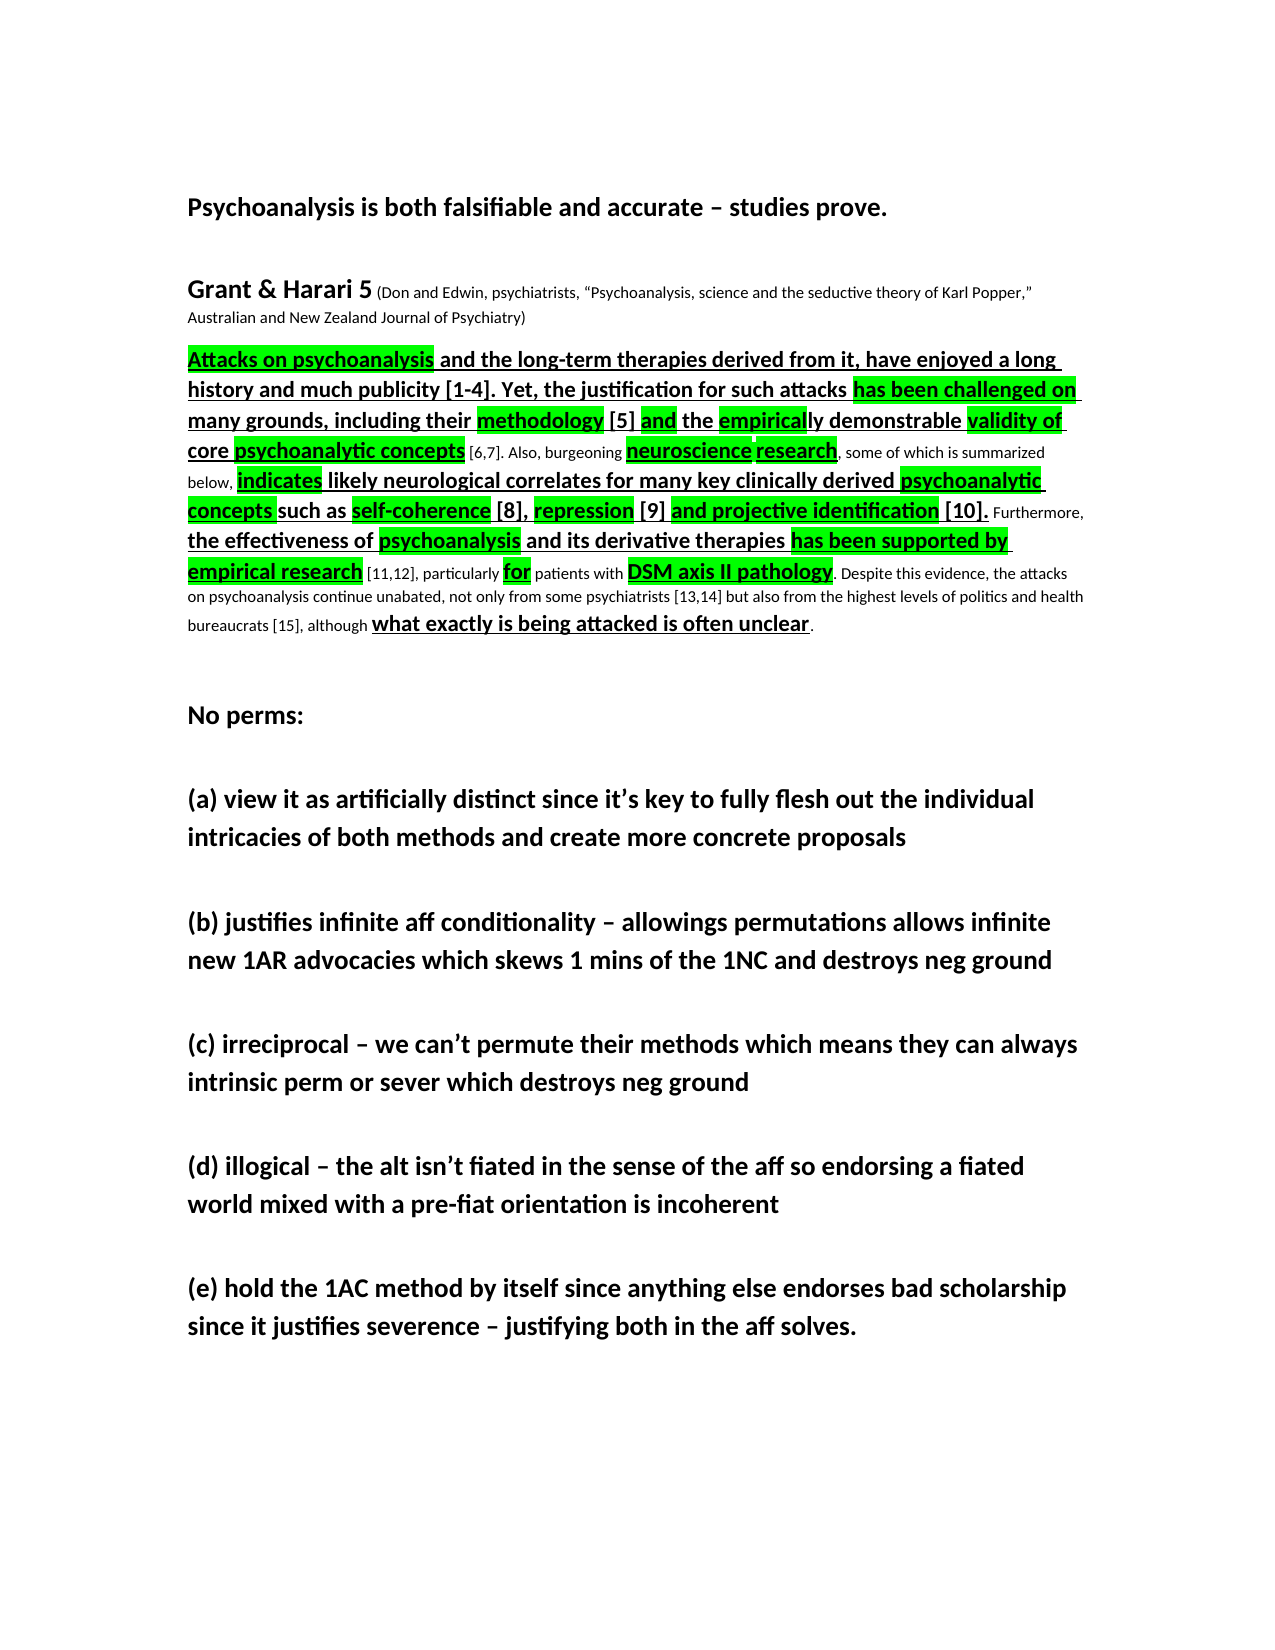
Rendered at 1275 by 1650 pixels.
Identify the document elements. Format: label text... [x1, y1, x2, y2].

subtitle (d) illogical – the alt isn’t fiated in the sense of the aff so endorsing a fiated world mixed with a pre-fiat orientation is incoherent [187, 1149, 1092, 1221]
subtitle (b) justifies infinite aff conditionality – allowings permutations allows infinite new 1AR advocacies which skews 1 mins of the 1NC and destroys neg ground [187, 905, 1092, 976]
subtitle (a) view it as artificially distinct since it’s key to fully flesh out the individual intricacies of both methods and create more concrete proposals [187, 783, 1092, 854]
subtitle (e) hold the 1AC method by itself since anything else endorses bad scholarship since it justifies severence – justifying both in the aff solves. [187, 1272, 1092, 1343]
text Attacks on psychoanalysis and the long-term therapies derived from it, have enjoyed a long history and much publicity [1-4]. Yet, the justification for such attacks has been challenged on many grounds, including their methodology [5] and the empirically demonstrable validity of core psychoanalytic concepts [6,7]. Also, burgeoning neuroscience research, some of which is summarized below, indicates likely neurological correlates for many key clinically derived psychoanalytic concepts such as self-coherence [8], repression [9] and projective identification [10]. Furthermore, the effectiveness of psychoanalysis and its derivative therapies has been supported by empirical research [11,12], particularly for patients with DSM axis II pathology. Despite this evidence, the attacks on psychoanalysis continue unabated, not only from some psychiatrists [13,14] but also from the highest levels of politics and health bureaucrats [15], although what exactly is being attacked is often unclear. [187, 345, 1087, 637]
subtitle No perms: [187, 698, 1092, 731]
subtitle (c) irreciprocal – we can’t permute their methods which means they can always intrinsic perm or sever which destroys neg ground [187, 1027, 1092, 1098]
text Grant & Harari 5 (Don and Edwin, psychiatrists, “Psychoanalysis, science and the seductive theory of Karl Popper,” Australian and New Zealand Journal of Psychiatry) [187, 272, 1087, 327]
subtitle Psychoanalysis is both falsifiable and accurate – studies prove. [187, 190, 1087, 223]
